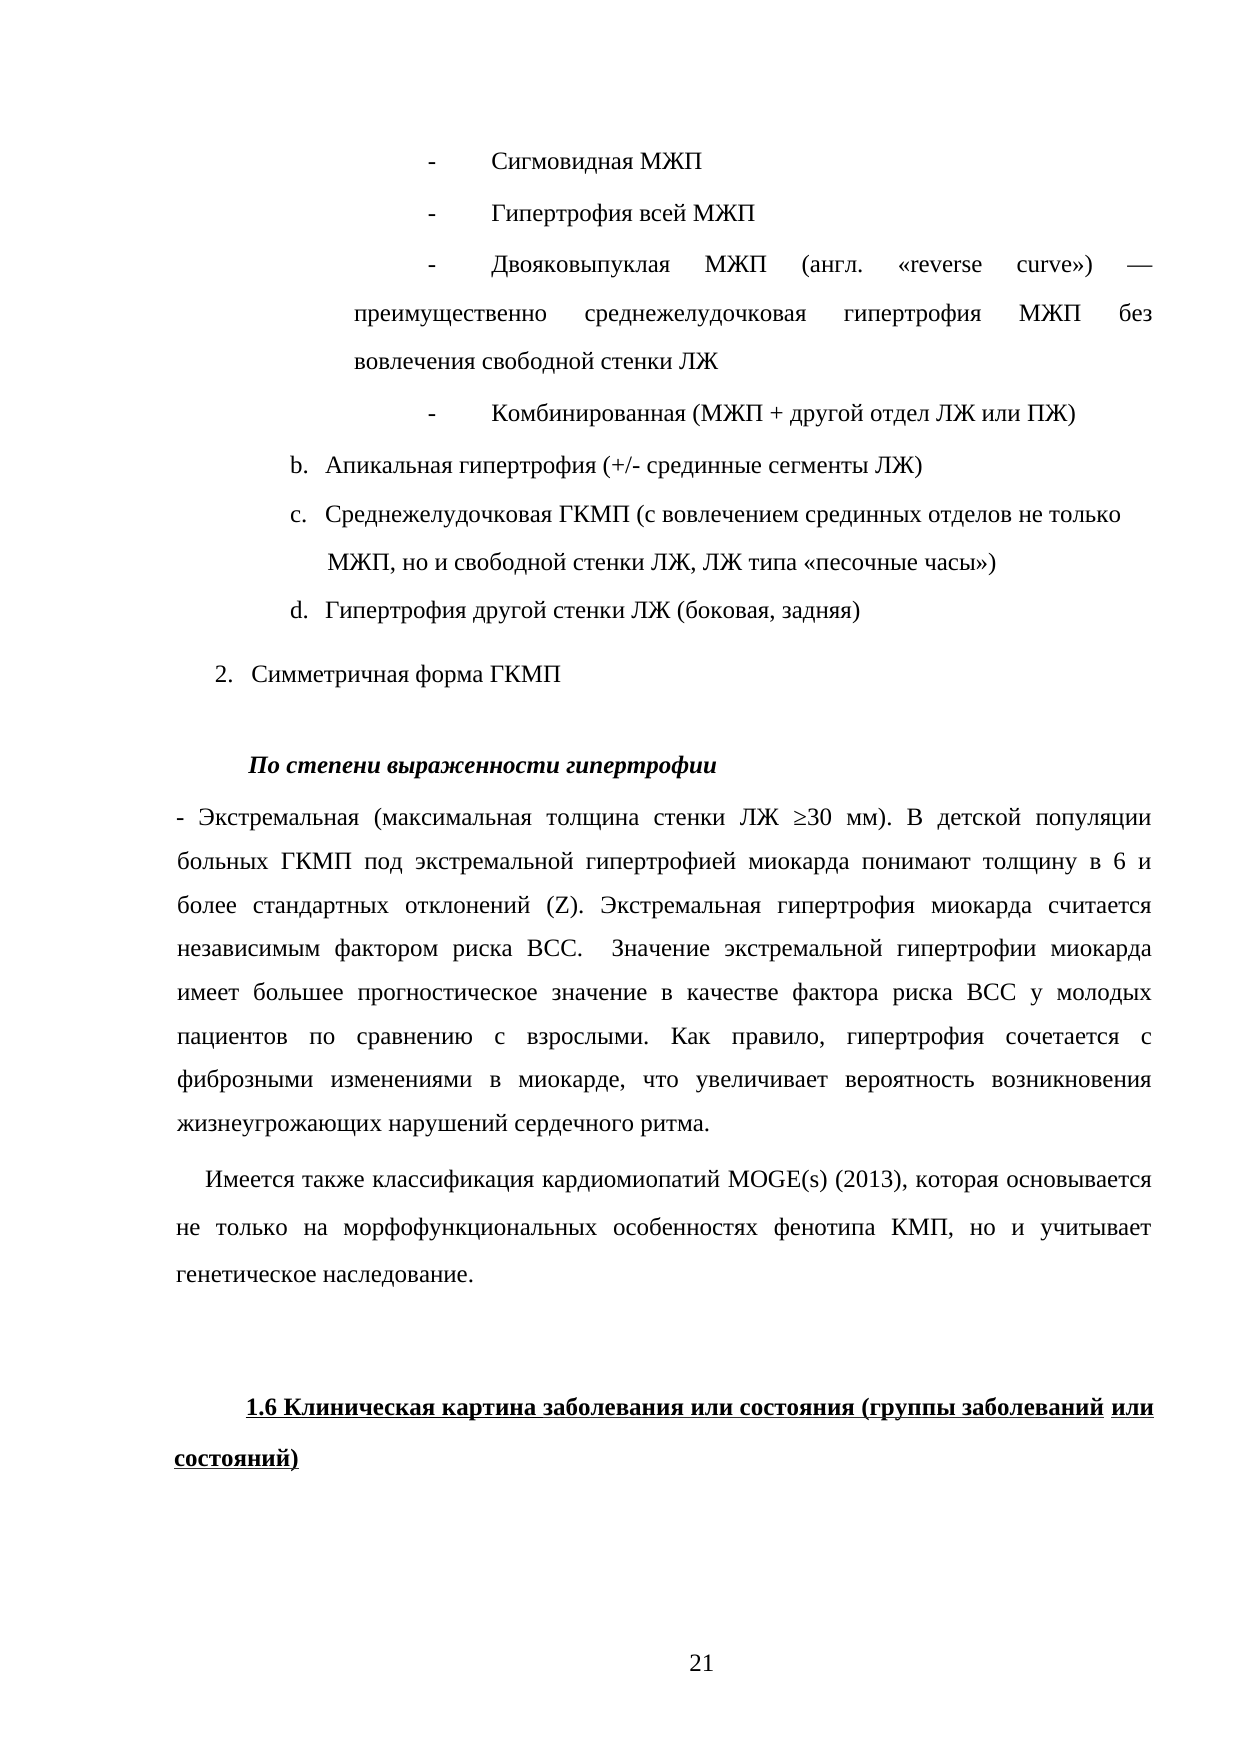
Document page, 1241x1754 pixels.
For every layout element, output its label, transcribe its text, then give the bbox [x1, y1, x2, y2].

list Комбинированная (МЖП + другой отдел ЛЖ или ПЖ) [354, 398, 1153, 427]
list Апикальная гипертрофия (+/- срединные сегменты ЛЖ) [290, 451, 1153, 479]
list Сигмовидная МЖП [354, 146, 1153, 174]
subtitle По степени выраженности гипертрофии [248, 750, 1154, 779]
text Имеется также классификация кардиомиопатий MOGE(s) (2013), которая основывается не только на морфофункциональных особенностях фенотипа КМП, но и учитывает генетическое наследование. [176, 1164, 1153, 1288]
subtitle 1.6 Клиническая картина заболевания или состояния (группы заболеваний или состояний) [174, 1392, 1154, 1472]
text МЖП, но и свободной стенки ЛЖ, ЛЖ типа «песочные часы») [147, 547, 1177, 576]
list Симметричная форма ГКМП [214, 659, 1153, 688]
list Гипертрофия всей МЖП [354, 198, 1153, 227]
list Среднежелудочковая ГКМП (с вовлечением срединных отделов не только [290, 499, 1153, 528]
list Двояковыпуклая МЖП (англ. «reverse curve») — преимущественно среднежелудочковая гипертрофия МЖП без вовлечения свободной стенки ЛЖ [354, 249, 1153, 375]
list Гипертрофия другой стенки ЛЖ (боковая, задняя) [290, 595, 1153, 624]
text - Экстремальная (максимальная толщина стенки ЛЖ ≥30 мм). В детской популяции больных ГКМП под экстремальной гипертрофией миокарда понимают толщину в 6 и более стандартных отклонений (Z). Экстремальная гипертрофия миокарда считается независимым фактором риска ВСС. Значение экстремальной гипертрофии миокарда имеет большее прогностическое значение в качестве фактора риска ВСС у молодых пациентов по сравнению с взрослыми. Как правило, гипертрофия сочетается с фиброзными изменениями в миокарде, что увеличивает вероятность возникновения жизнеугрожающих нарушений сердечного ритма. [176, 802, 1153, 1137]
